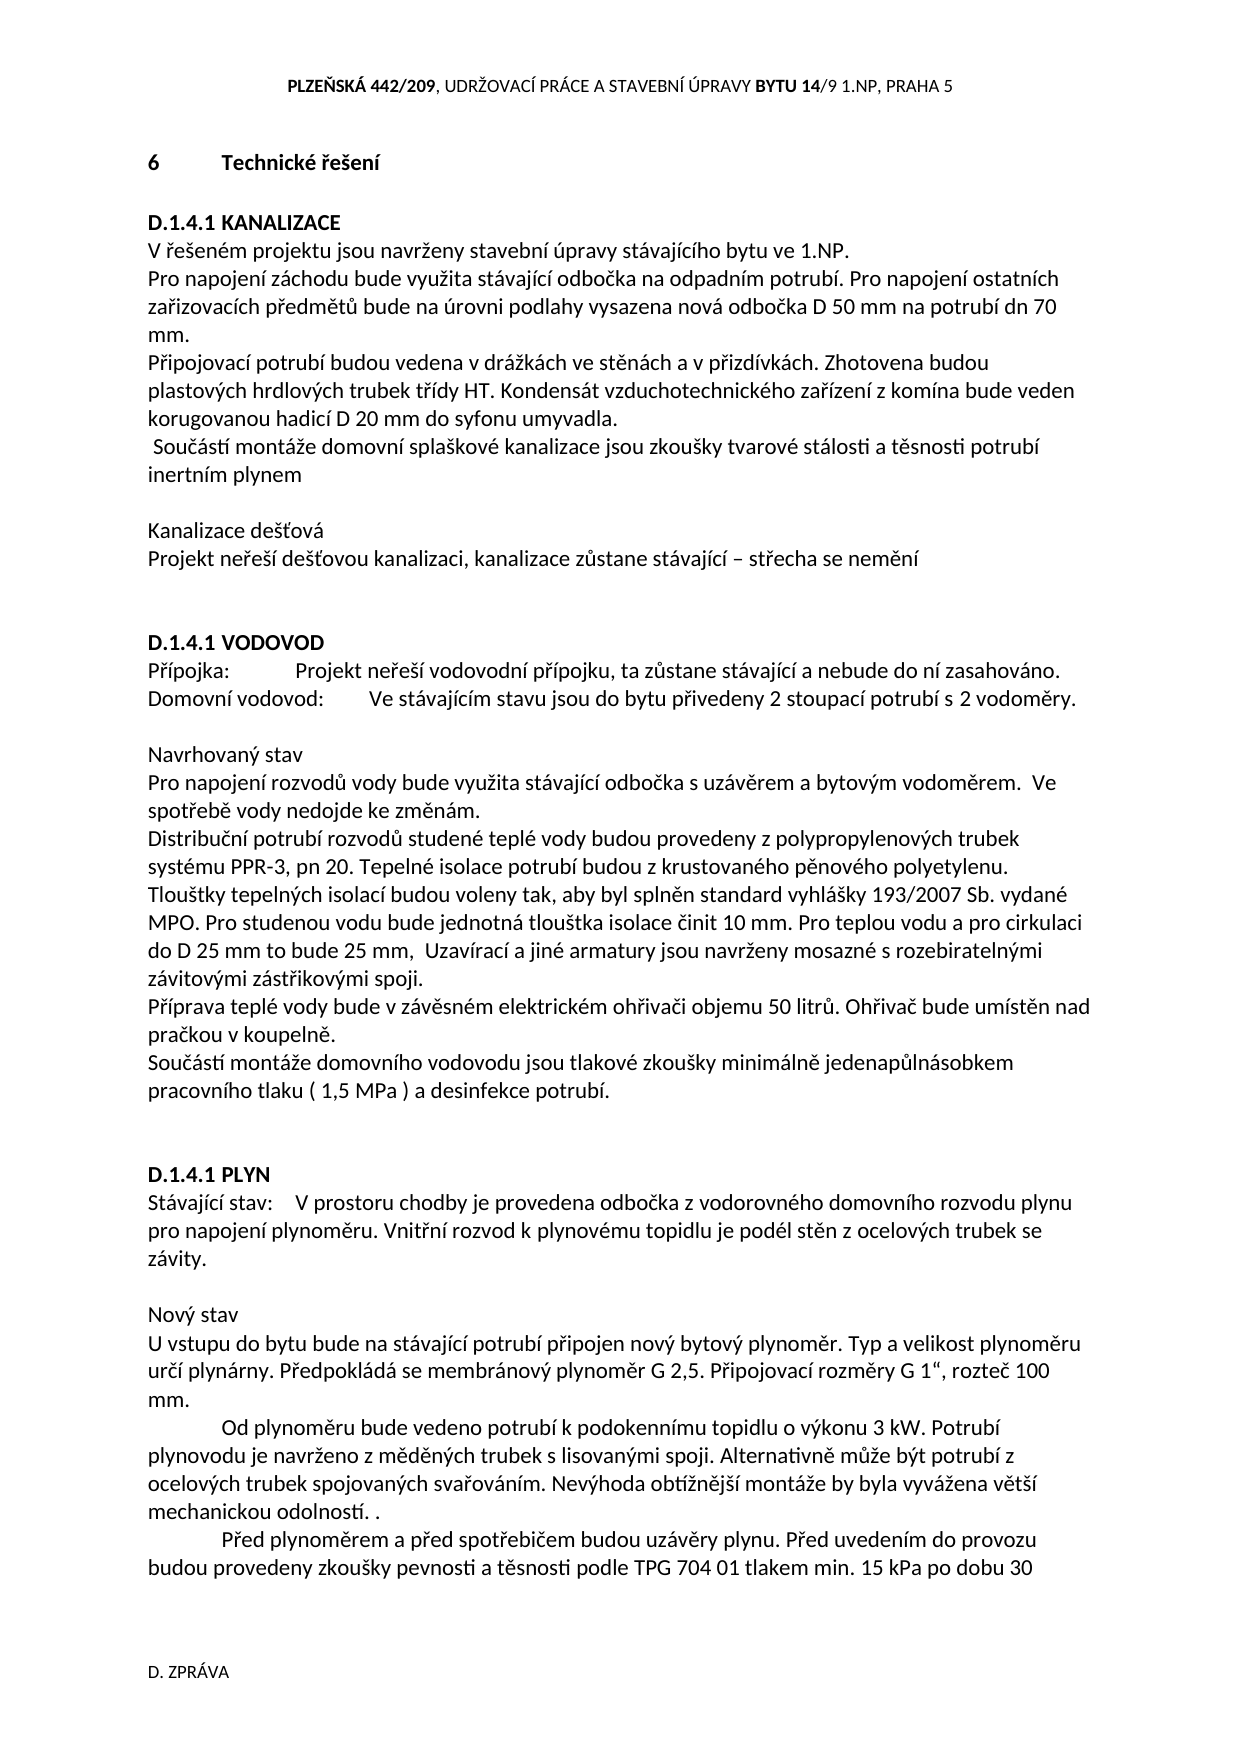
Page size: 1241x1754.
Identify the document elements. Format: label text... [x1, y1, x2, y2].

text Příprava teplé vody bude v závěsném elektrickém ohřivači objemu 50 litrů. Ohřivač bude umístěn nad pračkou v koupelně. [148, 992, 1093, 1048]
text 6 Technické řešení [148, 148, 1093, 176]
text Pro napojení záchodu bude využita stávající odbočka na odpadním potrubí. Pro napojení ostatních zařizovacích předmětů bude na úrovni podlahy vysazena nová odbočka D 50 mm na potrubí dn 70 mm. [148, 264, 1093, 348]
text Součástí montáže domovního vodovodu jsou tlakové zkoušky minimálně jedenapůlnásobkem pracovního tlaku ( 1,5 MPa ) a desinfekce potrubí. [148, 1048, 1093, 1104]
text U vstupu do bytu bude na stávající potrubí připojen nový bytový plynoměr. Typ a velikost plynoměru určí plynárny. Předpokládá se membránový plynoměr G 2,5. Připojovací rozměry G 1“, rozteč 100 mm. [148, 1329, 1093, 1413]
text Kanalizace dešťová [148, 516, 1093, 544]
text Navrhovaný stav [148, 740, 1093, 768]
text Distribuční potrubí rozvodů studené teplé vody budou provedeny z polypropylenových trubek systému PPR-3, pn 20. Tepelné isolace potrubí budou z krustovaného pěnového polyetylenu. Tlouštky tepelných isolací budou voleny tak, aby byl splněn standard vyhlášky 193/2007 Sb. vydané MPO. Pro studenou vodu bude jednotná tlouštka isolace činit 10 mm. Pro teplou vodu a pro cirkulaci do D 25 mm to bude 25 mm, Uzavírací a jiné armatury jsou navrženy mosazné s rozebiratelnými závitovými zástřikovými spoji. [148, 824, 1093, 992]
text Od plynoměru bude vedeno potrubí k podokennímu topidlu o výkonu 3 kW. Potrubí plynovodu je navrženo z měděných trubek s lisovanými spoji. Alternativně může být potrubí z ocelových trubek spojovaných svařováním. Nevýhoda obtížnější montáže by byla vyvážena větší mechanickou odolností. . [148, 1413, 1093, 1525]
text Domovní vodovod: Ve stávajícím stavu jsou do bytu přivedeny 2 stoupací potrubí s 2 vodoměry. [148, 684, 1093, 712]
text V řešeném projektu jsou navrženy stavební úpravy stávajícího bytu ve 1.NP. [148, 236, 1093, 264]
text D.1.4.1 KANALIZACE [148, 208, 1093, 236]
text Přípojka: Projekt neřeší vodovodní přípojku, ta zůstane stávající a nebude do ní zasahováno. [148, 656, 1093, 684]
text Součástí montáže domovní splaškové kanalizace jsou zkoušky tvarové stálosti a těsnosti potrubí inertním plynem [148, 432, 1093, 488]
text Projekt neřeší dešťovou kanalizaci, kanalizace zůstane stávající – střecha se nemění [148, 544, 1093, 572]
text Připojovací potrubí budou vedena v drážkách ve stěnách a v přizdívkách. Zhotovena budou plastových hrdlových trubek třídy HT. Kondensát vzduchotechnického zařízení z komína bude veden korugovanou hadicí D 20 mm do syfonu umyvadla. [148, 348, 1093, 432]
text Pro napojení rozvodů vody bude využita stávající odbočka s uzávěrem a bytovým vodoměrem. Ve spotřebě vody nedojde ke změnám. [148, 768, 1093, 824]
text Nový stav [148, 1301, 1093, 1329]
text D.1.4.1 PLYN [148, 1161, 1093, 1188]
text Stávající stav: V prostoru chodby je provedena odbočka z vodorovného domovního rozvodu plynu pro napojení plynoměru. Vnitřní rozvod k plynovému topidlu je podél stěn z ocelových trubek se závity. [148, 1188, 1093, 1273]
text D.1.4.1 VODOVOD [148, 628, 1093, 656]
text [148, 1525, 1093, 1581]
